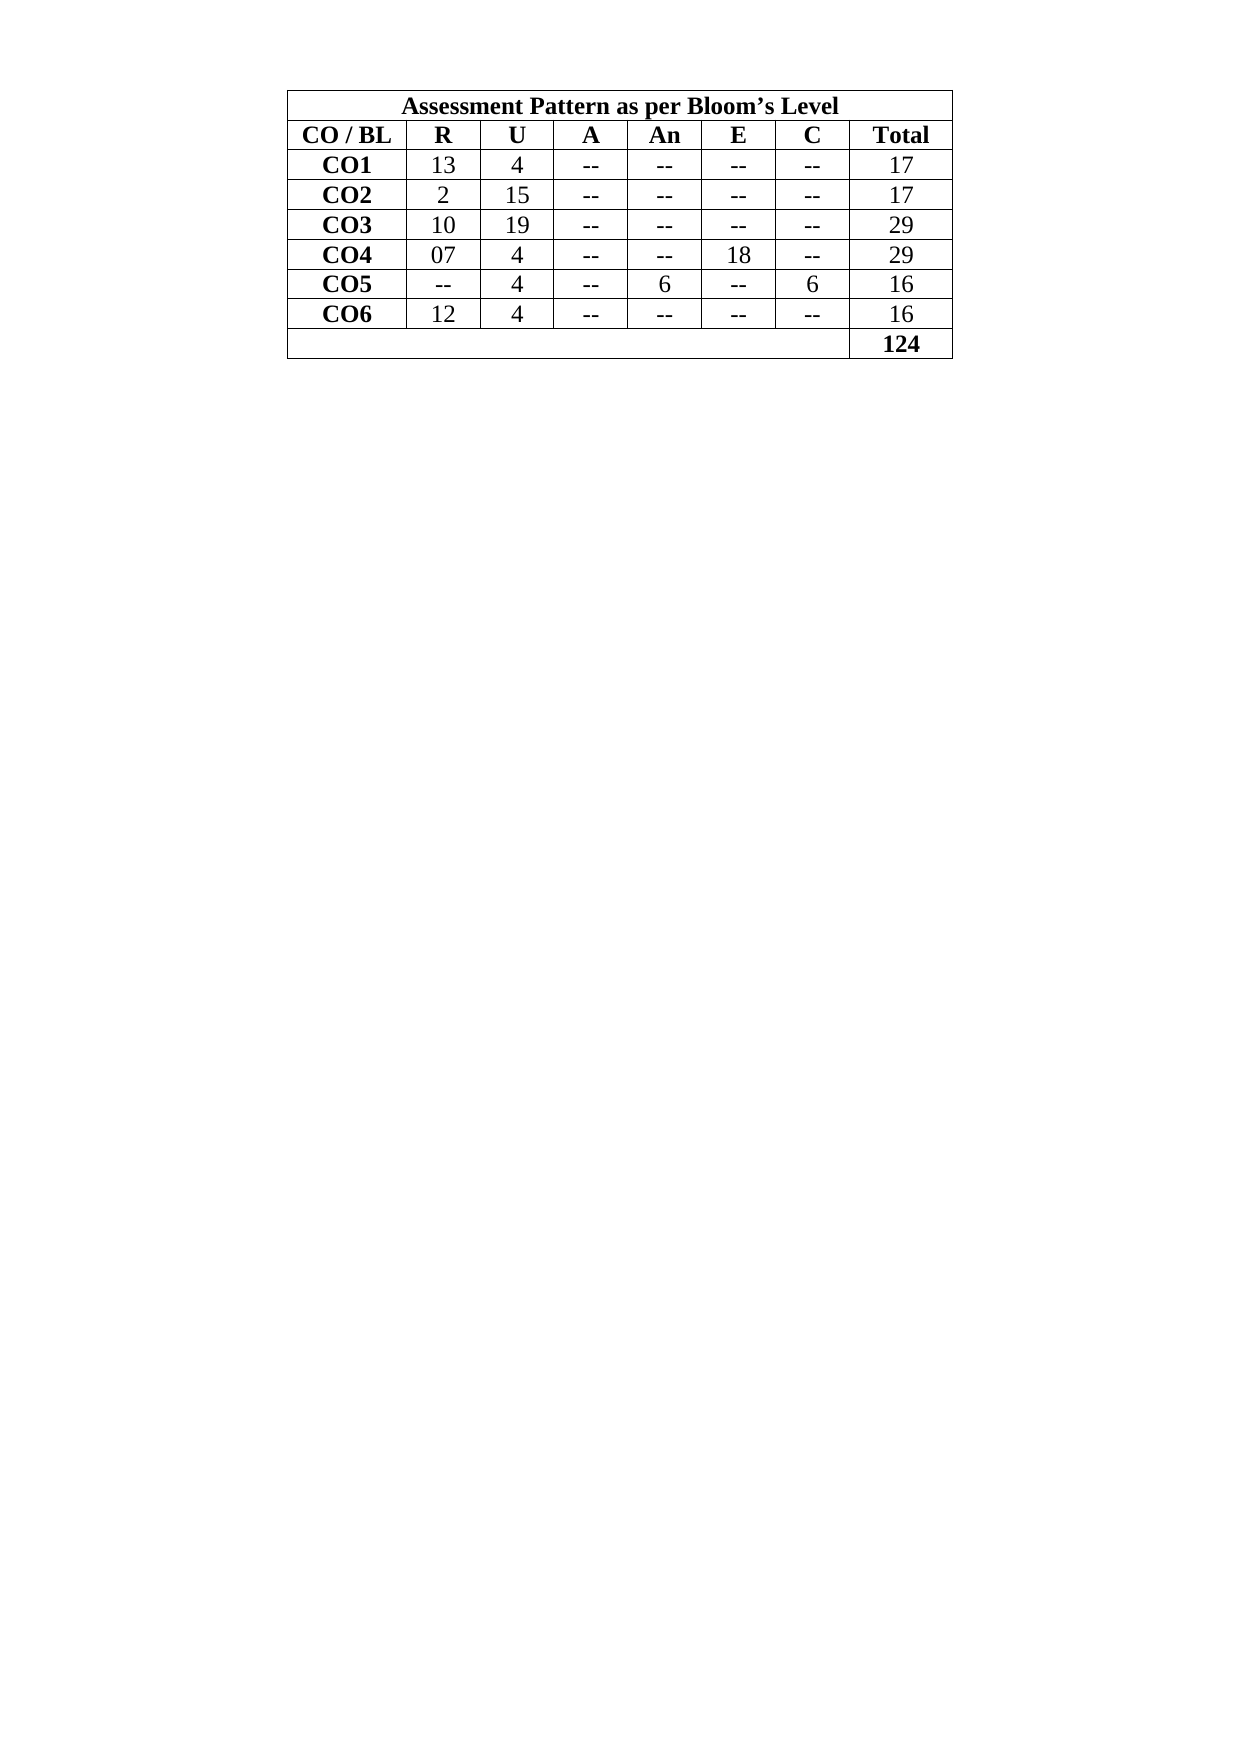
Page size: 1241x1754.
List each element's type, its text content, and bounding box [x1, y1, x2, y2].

table_cell CO / BL [288, 121, 406, 149]
table_cell -- [776, 240, 849, 268]
table_cell 07 [407, 240, 480, 268]
table_cell A [554, 121, 627, 149]
table_cell 16 [850, 270, 952, 298]
table_cell CO2 [288, 180, 406, 209]
table_cell -- [554, 270, 627, 298]
table_cell Total [850, 121, 952, 149]
table_cell -- [628, 180, 701, 209]
table_cell CO4 [288, 240, 406, 268]
table_cell -- [554, 299, 627, 328]
table_cell 2 [407, 180, 480, 209]
table_cell 4 [481, 270, 553, 298]
table_cell 6 [628, 270, 701, 298]
table_cell -- [776, 150, 849, 179]
table_cell C [776, 121, 849, 149]
table_cell -- [702, 270, 775, 298]
table_cell 4 [481, 150, 553, 179]
table_cell -- [554, 210, 627, 239]
table_cell -- [554, 150, 627, 179]
table_cell 4 [481, 240, 553, 268]
table_cell -- [628, 150, 701, 179]
table_cell 19 [481, 210, 553, 239]
table_cell -- [702, 180, 775, 209]
table_cell 13 [407, 150, 480, 179]
table_cell -- [554, 180, 627, 209]
table_cell 15 [481, 180, 553, 209]
table_cell 17 [850, 150, 952, 179]
table_cell CO5 [288, 270, 406, 298]
table_cell An [628, 121, 701, 149]
table_cell -- [702, 299, 775, 328]
table_cell -- [407, 270, 480, 298]
table_cell 6 [776, 270, 849, 298]
table_cell -- [702, 150, 775, 179]
table_cell -- [702, 210, 775, 239]
table_cell -- [628, 210, 701, 239]
table_cell E [702, 121, 775, 149]
table_cell -- [776, 210, 849, 239]
table_cell 29 [850, 210, 952, 239]
table_cell 17 [850, 180, 952, 209]
table_cell U [481, 121, 553, 149]
table_cell 124 [850, 329, 952, 358]
table_cell [288, 329, 849, 358]
table_cell 12 [407, 299, 480, 328]
table_cell CO3 [288, 210, 406, 239]
table_cell CO6 [288, 299, 406, 328]
table_header Assessment Pattern as per Bloom’s Level [288, 91, 952, 119]
table_cell -- [776, 299, 849, 328]
table_cell -- [554, 240, 627, 268]
table_cell R [407, 121, 480, 149]
table_cell -- [628, 299, 701, 328]
table_cell 10 [407, 210, 480, 239]
table_cell -- [776, 180, 849, 209]
table_cell CO1 [288, 150, 406, 179]
table_cell 18 [702, 240, 775, 268]
table_cell -- [628, 240, 701, 268]
table_cell 16 [850, 299, 952, 328]
table_cell 29 [850, 240, 952, 268]
table_cell 4 [481, 299, 553, 328]
